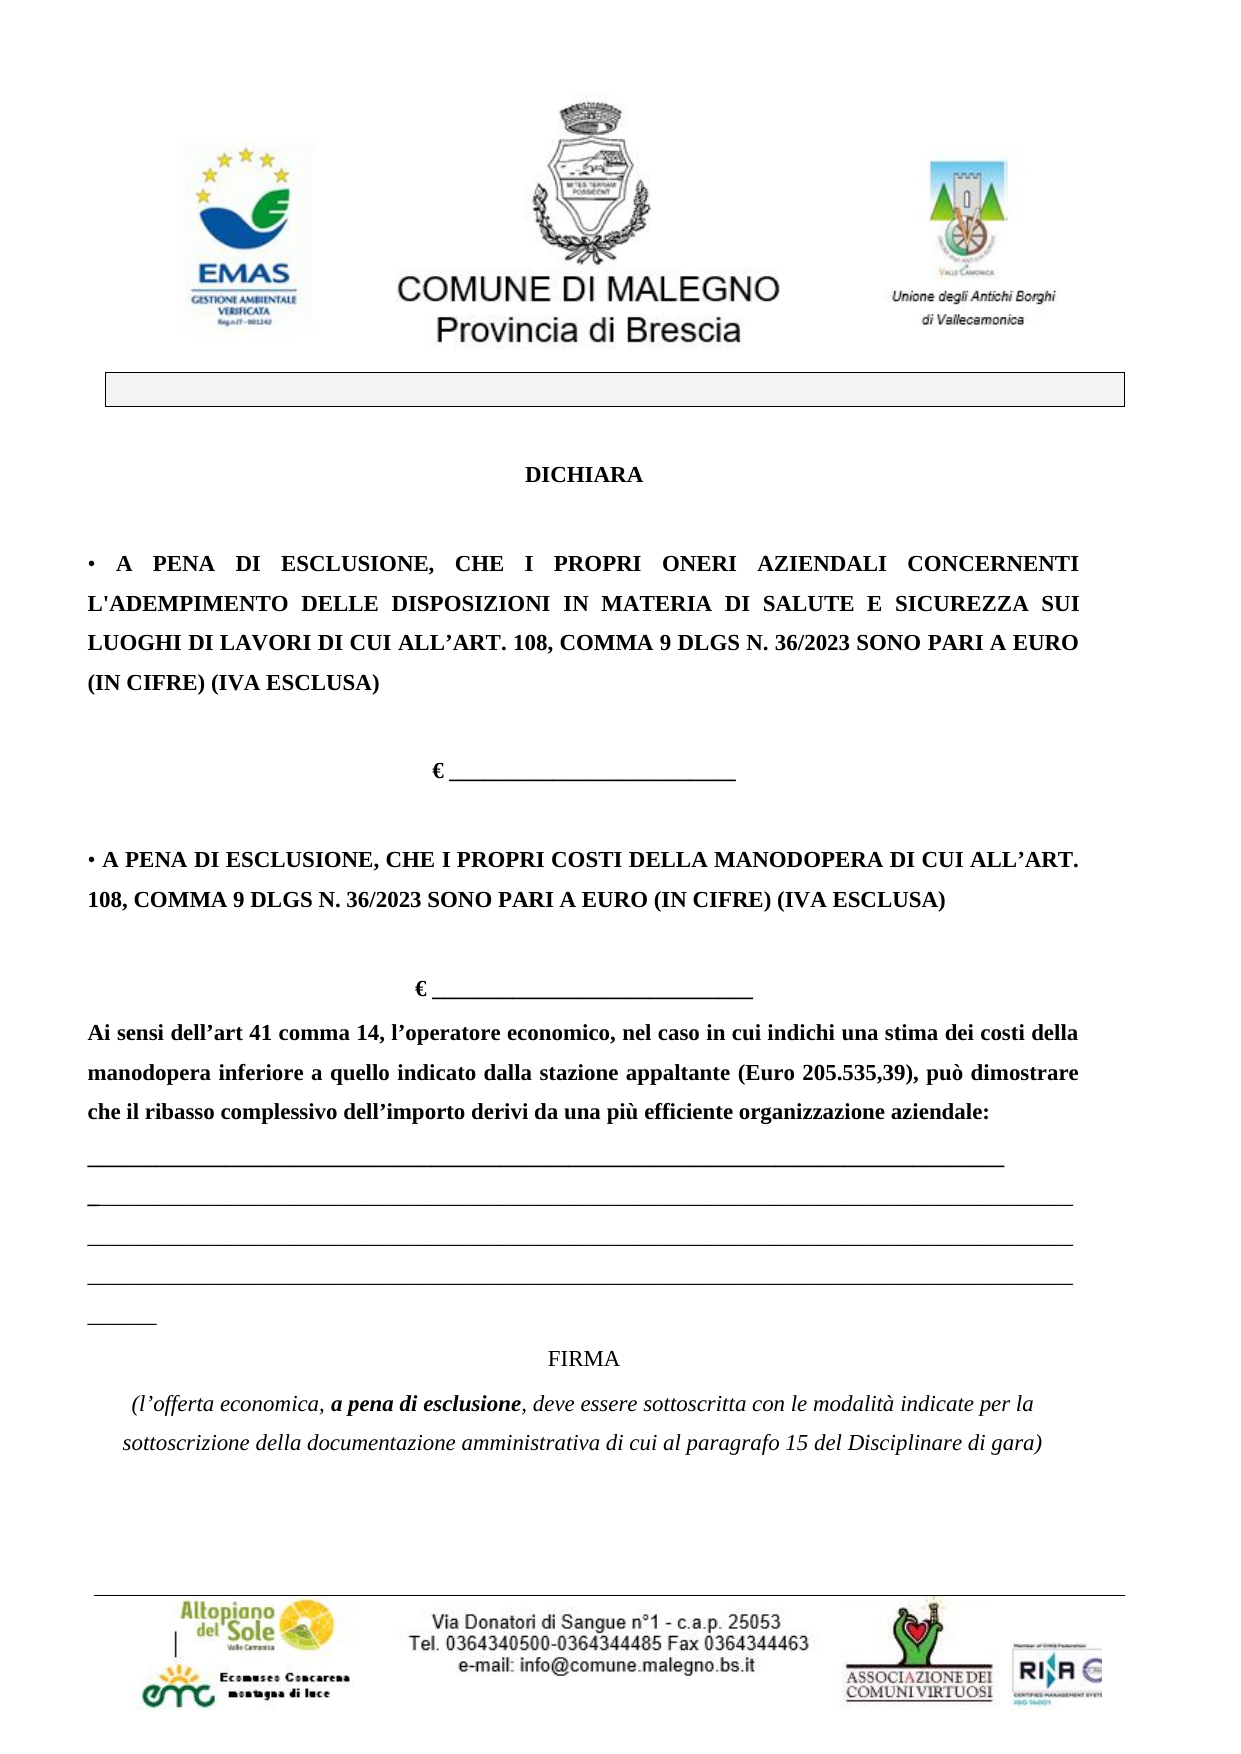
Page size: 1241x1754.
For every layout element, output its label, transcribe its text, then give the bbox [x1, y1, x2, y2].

picture [127, 1596, 1102, 1726]
picture [93, 81, 1124, 367]
